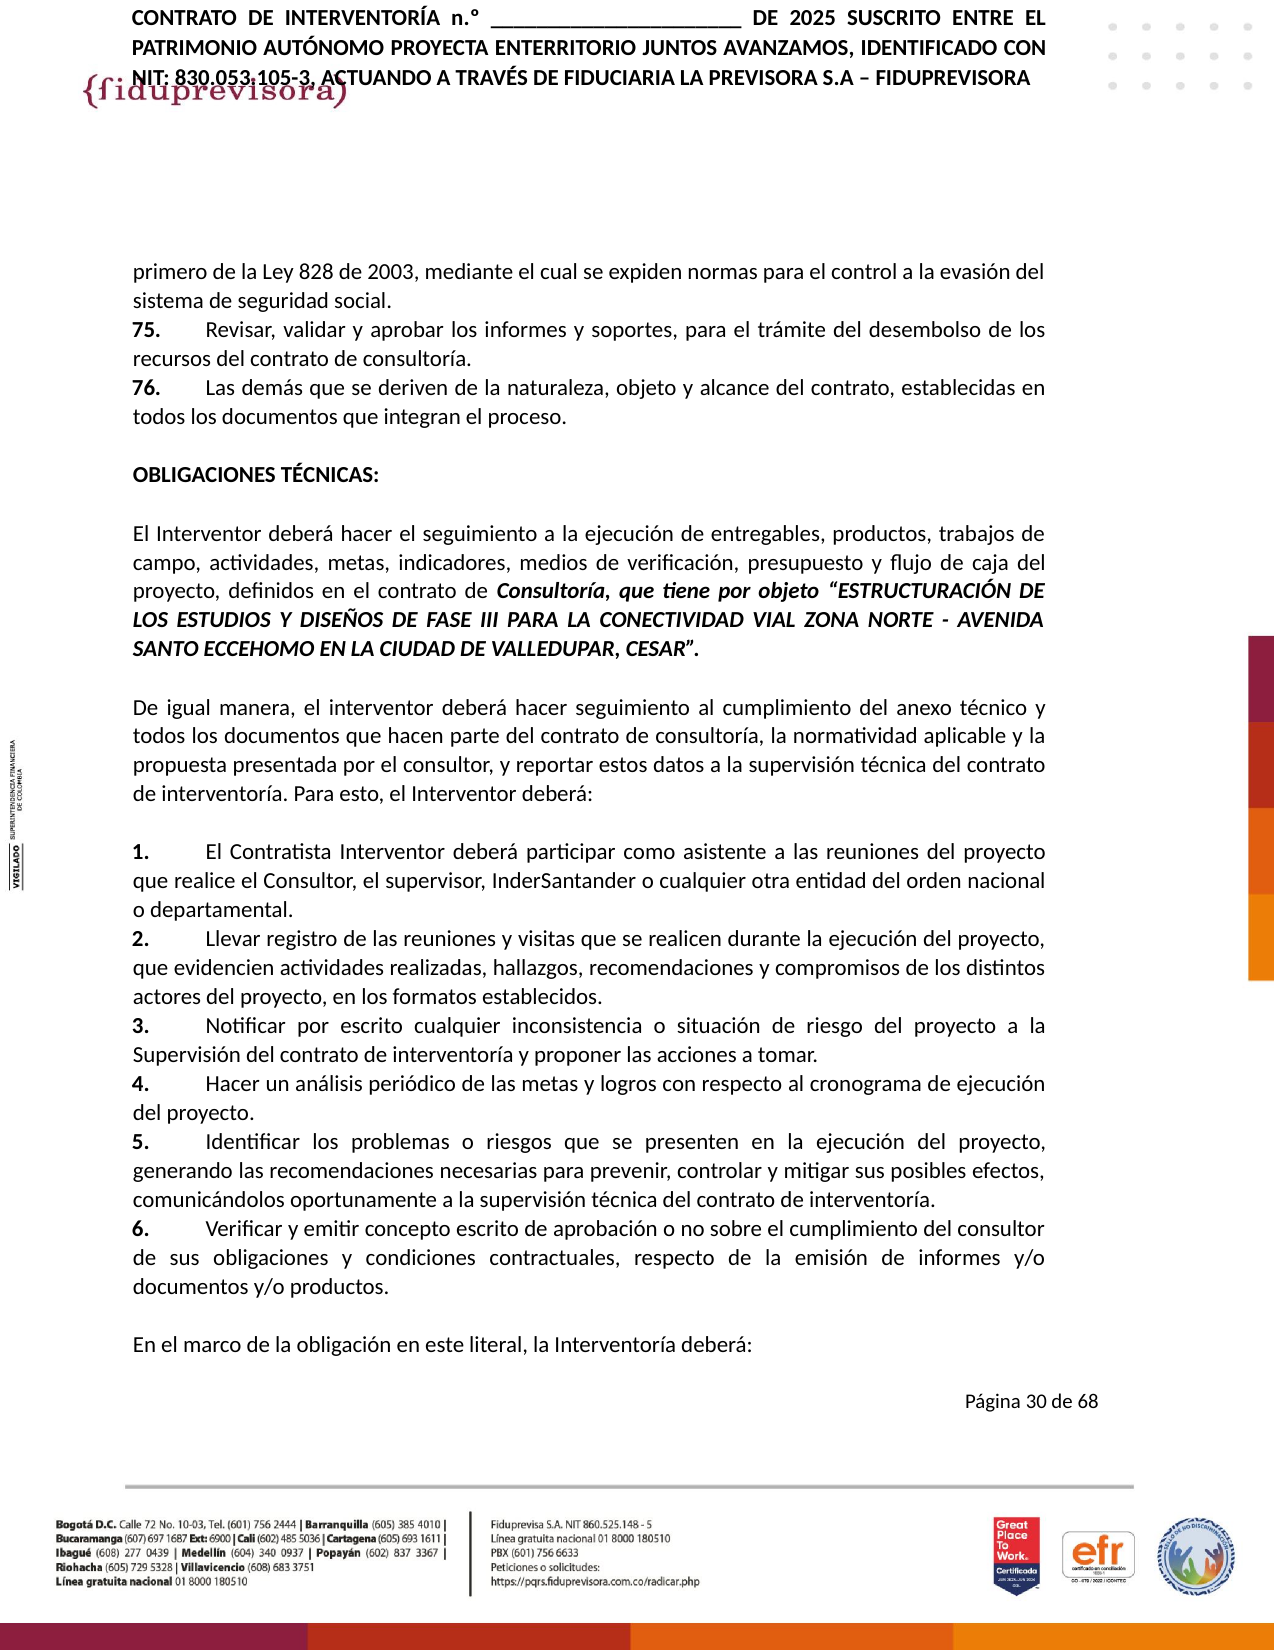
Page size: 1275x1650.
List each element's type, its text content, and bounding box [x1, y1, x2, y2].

list Verificar y emitir concepto escrito de aprobación o no sobre el cumplimiento del consultor de sus obligaciones y condiciones contractuales, respecto de la emisión de informes y/o documentos y/o productos. [132, 1214, 1047, 1300]
picture [0, 3, 1274, 143]
list Las demás que se deriven de la naturaleza, objeto y alcance del contrato, establecidas en todos los documentos que integran el proceso. [132, 373, 1047, 430]
list Llevar registro de las reuniones y visitas que se realicen durante la ejecución del proyecto, que evidencien actividades realizadas, hallazgos, recomendaciones y compromisos de los distintos actores del proyecto, en los formatos establecidos. [132, 924, 1047, 1010]
text En el marco de la obligación en este literal, la Interventoría deberá: [133, 1330, 1047, 1358]
list Notificar por escrito cualquier inconsistencia o situación de riesgo del proyecto a la Supervisión del contrato de interventoría y proponer las acciones a tomar. [132, 1011, 1047, 1068]
text OBLIGACIONES TÉCNICAS: [133, 461, 1047, 488]
list Identificar los problemas o riesgos que se presenten en la ejecución del proyecto, generando las recomendaciones necesarias para prevenir, controlar y mitigar sus posibles efectos, comunicándolos oportunamente a la supervisión técnica del contrato de interventoría. [132, 1127, 1047, 1213]
list Hacer un análisis periódico de las metas y logros con respecto al cronograma de ejecución del proyecto. [132, 1069, 1047, 1126]
text De igual manera, el interventor deberá hacer seguimiento al cumplimiento del anexo técnico y todos los documentos que hacen parte del contrato de consultoría, la normatividad aplicable y la propuesta presentada por el consultor, y reportar estos datos a la supervisión técnica del contrato de interventoría. Para esto, el Interventor deberá: [133, 693, 1047, 807]
list El Contratista Interventor deberá participar como asistente a las reuniones del proyecto que realice el Consultor, el supervisor, InderSantander o cualquier otra entidad del orden nacional o departamental. [132, 837, 1047, 923]
list Revisar, validar y aprobar los informes y soportes, para el trámite del desembolso de los recursos del contrato de consultoría. [132, 315, 1047, 372]
picture [0, 186, 1274, 1650]
text El Interventor deberá hacer el seguimiento a la ejecución de entregables, productos, trabajos de campo, actividades, metas, indicadores, medios de verificación, presupuesto y flujo de caja del proyecto, definidos en el contrato de Consultoría, que tiene por objeto “ESTRUCTURACIÓN DE LOS ESTUDIOS Y DISEÑOS DE FASE III PARA LA CONECTIVIDAD VIAL ZONA NORTE - AVENIDA SANTO ECCEHOMO EN LA CIUDAD DE VALLEDUPAR, CESAR”. [133, 519, 1047, 662]
